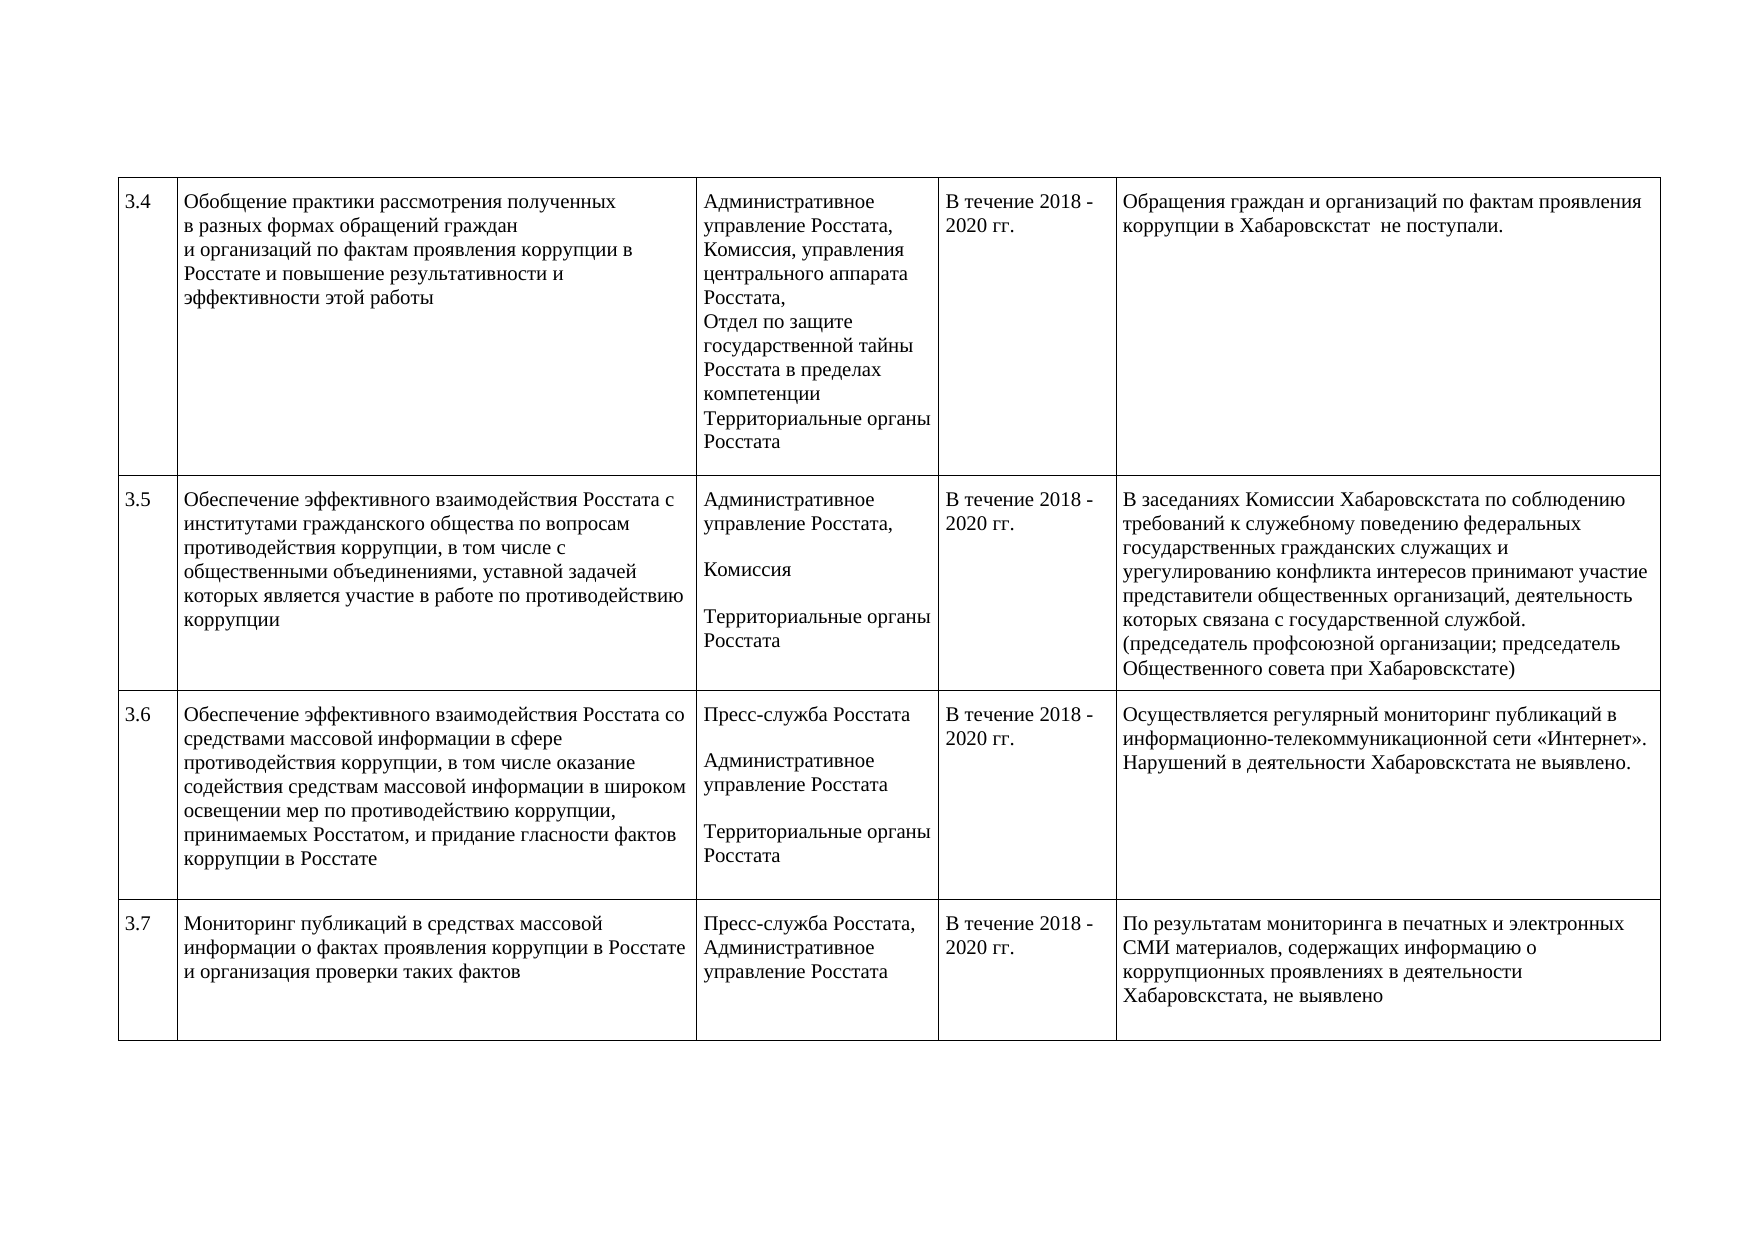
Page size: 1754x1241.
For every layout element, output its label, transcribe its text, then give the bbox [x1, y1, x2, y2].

table_cell Мониторинг публикаций в средствах массовой информации о фактах проявления коррупции в Росстате и организация проверки таких фактов [178, 900, 696, 1040]
table_cell Административное управление Росстата, [697, 476, 938, 546]
table_cell В заседаниях Комиссии Хабаровскстата по соблюдению требований к служебному поведению федеральных государственных гражданских служащих и урегулированию конфликта интересов принимают участие представители общественных организаций, деятельность которых связана с государственной службой. (председатель профсоюзной организации; председатель Общественного совета при Хабаровскстате) [1117, 476, 1660, 690]
table_cell 3.6 [119, 691, 177, 899]
table_cell Административное управление Росстата [697, 736, 938, 807]
table_cell Обеспечение эффективного взаимодействия Росстата с институтами гражданского общества по вопросам противодействия коррупции, в том числе с общественными объединениями, уставной задачей которых является участие в работе по противодействию коррупции [178, 476, 696, 690]
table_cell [939, 178, 1116, 475]
table_cell Пресс-служба Росстата [697, 691, 938, 736]
table_cell 3.7 [119, 900, 177, 1040]
table_cell В течение 2018 - 2020 гг. [939, 900, 1116, 1040]
table_cell В течение 2018 - 2020 гг. [939, 476, 1116, 690]
table_cell Обобщение практики рассмотрения полученных в разных формах обращений граждан и организаций по фактам проявления коррупции в Росстате и повышение результативности и эффективности этой работы [178, 178, 696, 475]
table_cell Территориальные органы Росстата [697, 807, 938, 899]
table_cell Пресс-служба Росстата, Административное управление Росстата [697, 900, 938, 994]
table_cell Комиссия [697, 546, 938, 592]
table_cell Обращения граждан и организаций по фактам проявления коррупции в Хабаровскстат не поступали. [1117, 178, 1660, 475]
table_cell В течение 2018 - 2020 гг. [939, 691, 1116, 899]
table_cell 3.5 [119, 476, 177, 690]
table_cell 3.4 [119, 178, 177, 475]
table_cell Обеспечение эффективного взаимодействия Росстата со средствами массовой информации в сфере противодействия коррупции, в том числе оказание содействия средствам массовой информации в широком освещении мер по противодействию коррупции, принимаемых Росстатом, и придание гласности фактов коррупции в Росстате [178, 691, 696, 899]
table_cell По результатам мониторинга в печатных и электронных СМИ материалов, содержащих информацию о коррупционных проявлениях в деятельности Хабаровскстата, не выявлено [1117, 900, 1660, 1040]
table_cell Административное управление Росстата, Комиссия, управления центрального аппарата Росстата, Отдел по защите государственной тайны Росстата в пределах компетенции Территориальные органы Росстата [697, 178, 938, 475]
table_cell Территориальные органы Росстата [697, 592, 938, 690]
table_cell [697, 994, 938, 1040]
table_cell Осуществляется регулярный мониторинг публикаций в информационно-телекоммуникационной сети «Интернет». Нарушений в деятельности Хабаровскстата не выявлено. [1117, 691, 1660, 899]
